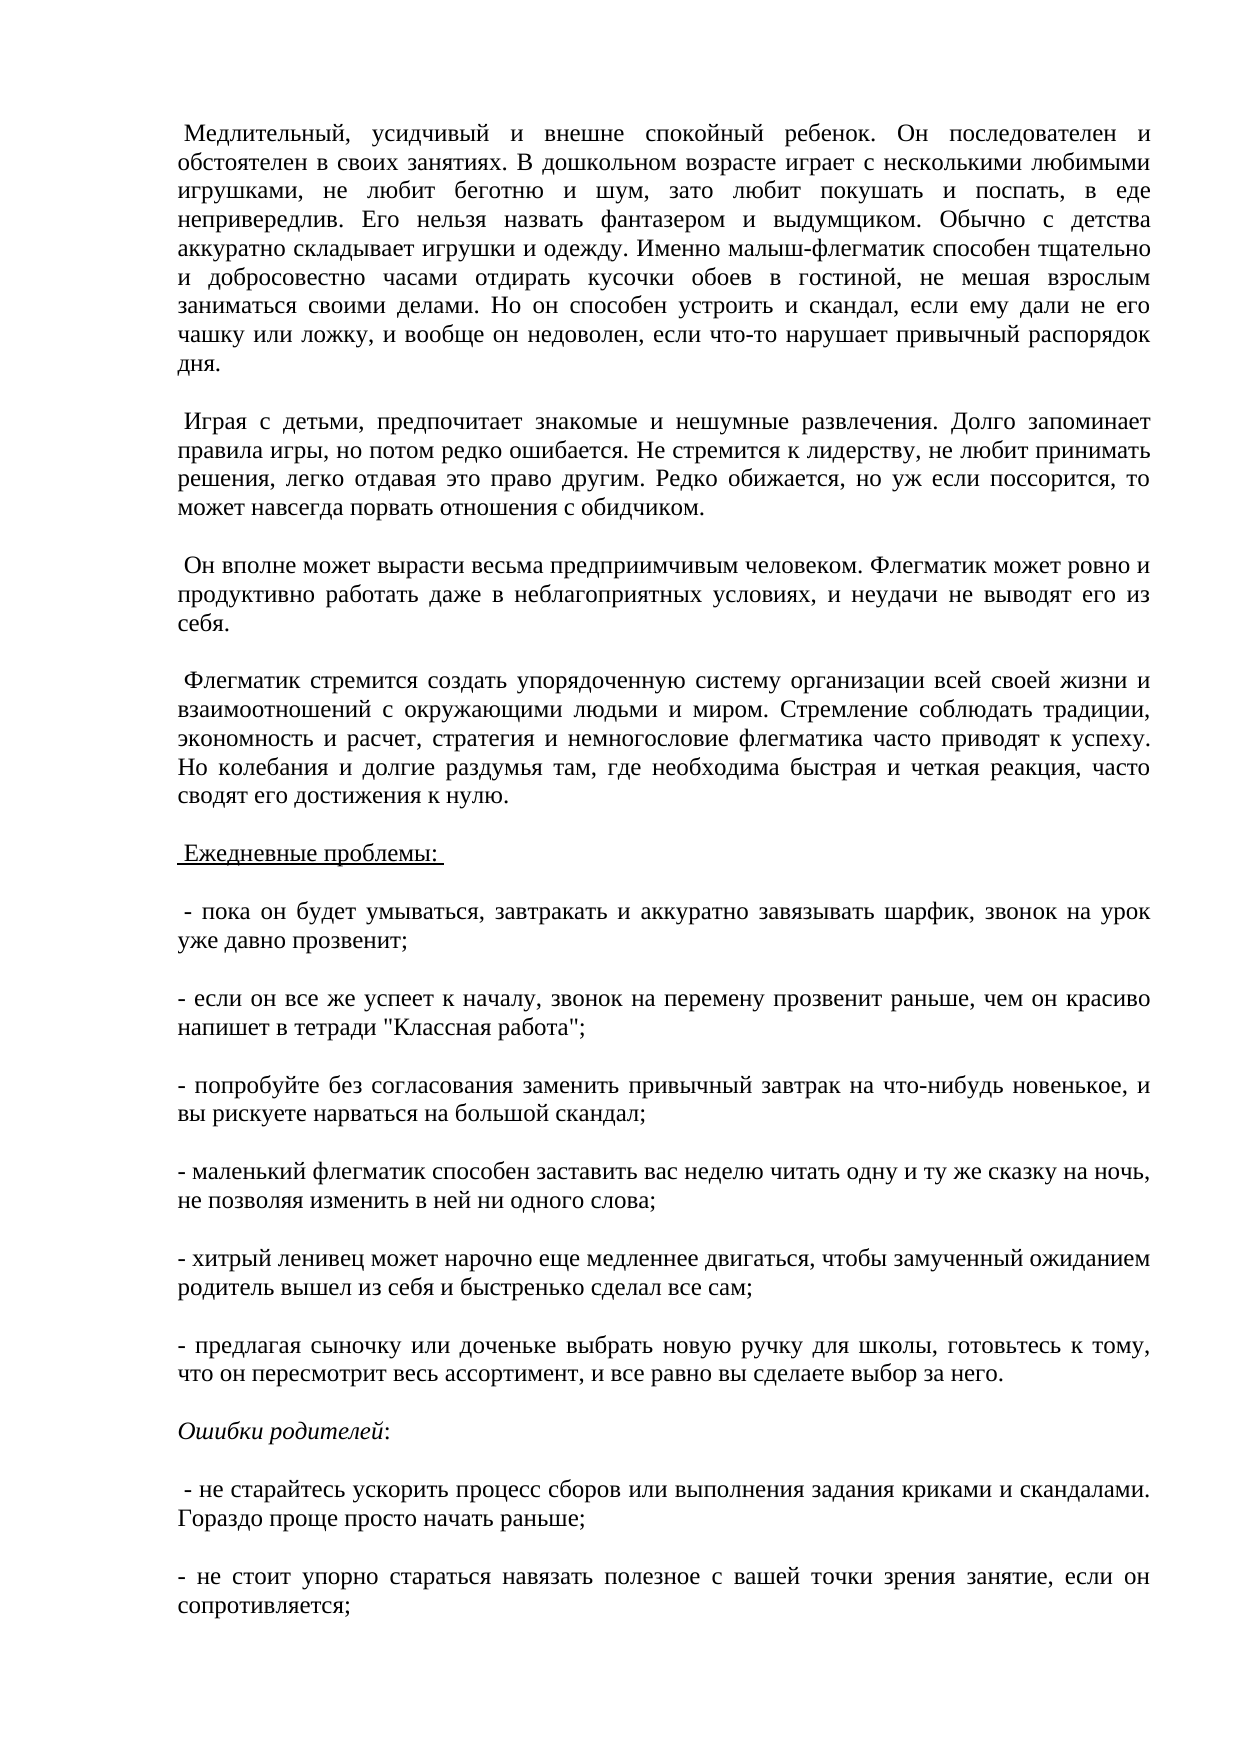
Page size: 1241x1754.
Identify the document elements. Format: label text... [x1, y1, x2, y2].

text - попробуйте без согласования заменить привычный завтрак на что-нибудь новенькое, и вы рискуете нарваться на большой скандал; [177, 1070, 1152, 1127]
text - маленький флегматик способен заставить вас неделю читать одну и ту же сказку на ночь, не позволяя изменить в ней ни одного слова; [177, 1156, 1152, 1214]
text Ошибки родителей: [177, 1416, 1152, 1445]
text Он вполне может вырасти весьма предприимчивым человеком. Флегматик может ровно и продуктивно работать даже в неблагоприятных условиях, и неудачи не выводят его из себя. [177, 550, 1152, 636]
text - не старайтесь ускорить процесс сборов или выполнения задания криками и скандалами. Гораздо проще просто начать раньше; [177, 1474, 1152, 1532]
text - хитрый ленивец может нарочно еще медленнее двигаться, чтобы замученный ожиданием родитель вышел из себя и быстренько сделал все сам; [177, 1243, 1152, 1301]
text Играя с детьми, предпочитает знакомые и нешумные развлечения. Долго запоминает правила игры, но потом редко ошибается. Не стремится к лидерству, не любит принимать решения, легко отдавая это право другим. Редко обижается, но уж если поссорится, то может навсегда порвать отношения с обидчиком. [177, 406, 1152, 521]
text Ежедневные проблемы: [177, 838, 1152, 867]
text - предлагая сыночку или доченьке выбрать новую ручку для школы, готовьтесь к тому, что он пересмотрит весь ассортимент, и все равно вы сделаете выбор за него. [177, 1330, 1152, 1387]
text - если он все же успеет к началу, звонок на перемену прозвенит раньше, чем он красиво напишет в тетради "Классная работа"; [177, 983, 1152, 1041]
text - пока он будет умываться, завтракать и аккуратно завязывать шарфик, звонок на урок уже давно прозвенит; [177, 896, 1152, 954]
text - не стоит упорно стараться навязать полезное с вашей точки зрения занятие, если он сопротивляется; [177, 1561, 1152, 1618]
text Медлительный, усидчивый и внешне спокойный ребенок. Он последователен и обстоятелен в своих занятиях. В дошкольном возрасте играет с несколькими любимыми игрушками, не любит беготню и шум, зато любит покушать и поспать, в еде непривередлив. Его нельзя назвать фантазером и выдумщиком. Обычно с детства аккуратно складывает игрушки и одежду. Именно малыш-флегматик способен тщательно и добросовестно часами отдирать кусочки обоев в гостиной, не мешая взрослым заниматься своими делами. Но он способен устроить и скандал, если ему дали не его чашку или ложку, и вообще он недоволен, если что-то нарушает привычный распорядок дня. [177, 118, 1152, 377]
text Флегматик стремится создать упорядоченную систему организации всей своей жизни и взаимоотношений с окружающими людьми и миром. Стремление соблюдать традиции, экономность и расчет, стратегия и немногословие флегматика часто приводят к успеху. Но колебания и долгие раздумья там, где необходима быстрая и четкая реакция, часто сводят его достижения к нулю. [177, 666, 1152, 809]
